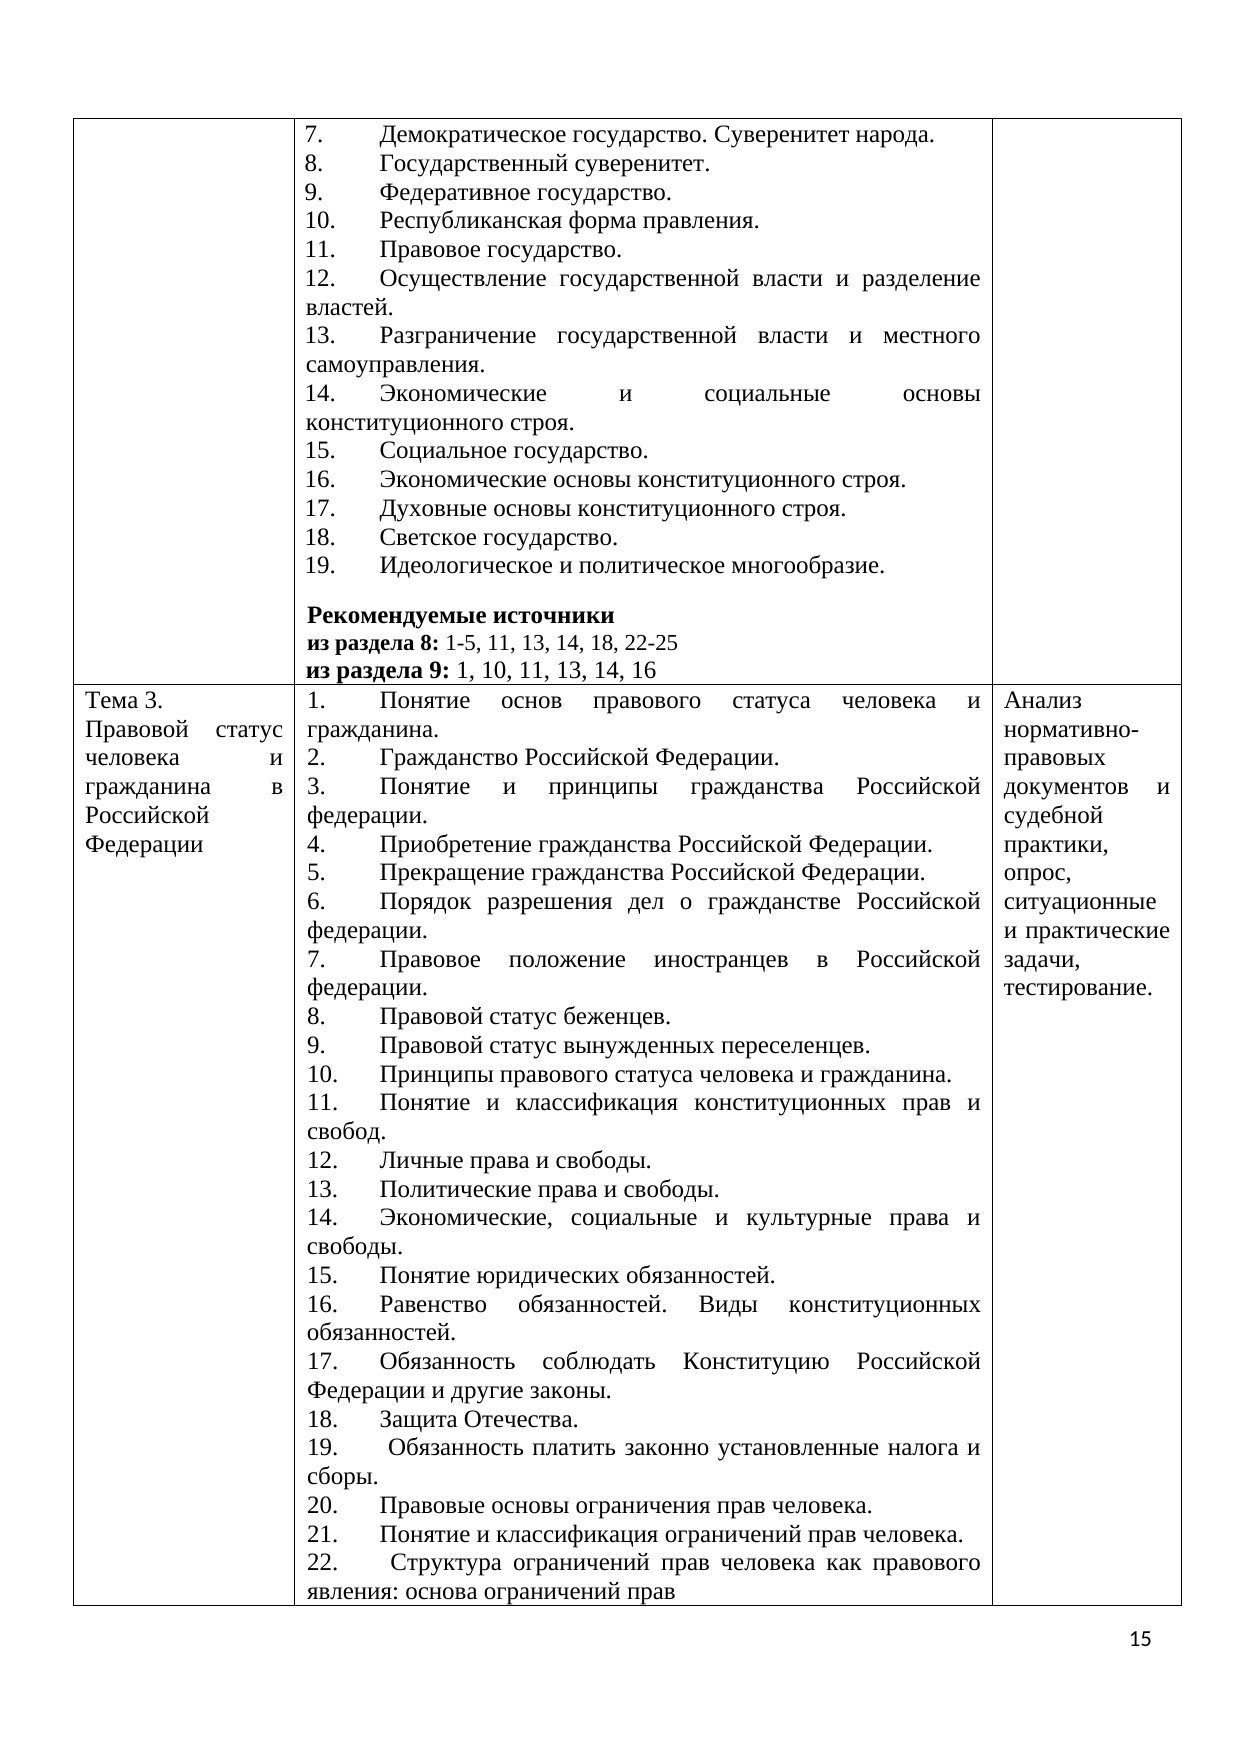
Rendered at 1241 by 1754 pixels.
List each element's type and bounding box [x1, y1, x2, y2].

table_cell [74, 685, 294, 1605]
table_cell [993, 119, 1181, 684]
table_cell [295, 685, 992, 1605]
table_cell [74, 119, 294, 684]
table_cell [993, 685, 1181, 1605]
table_cell [295, 119, 992, 684]
